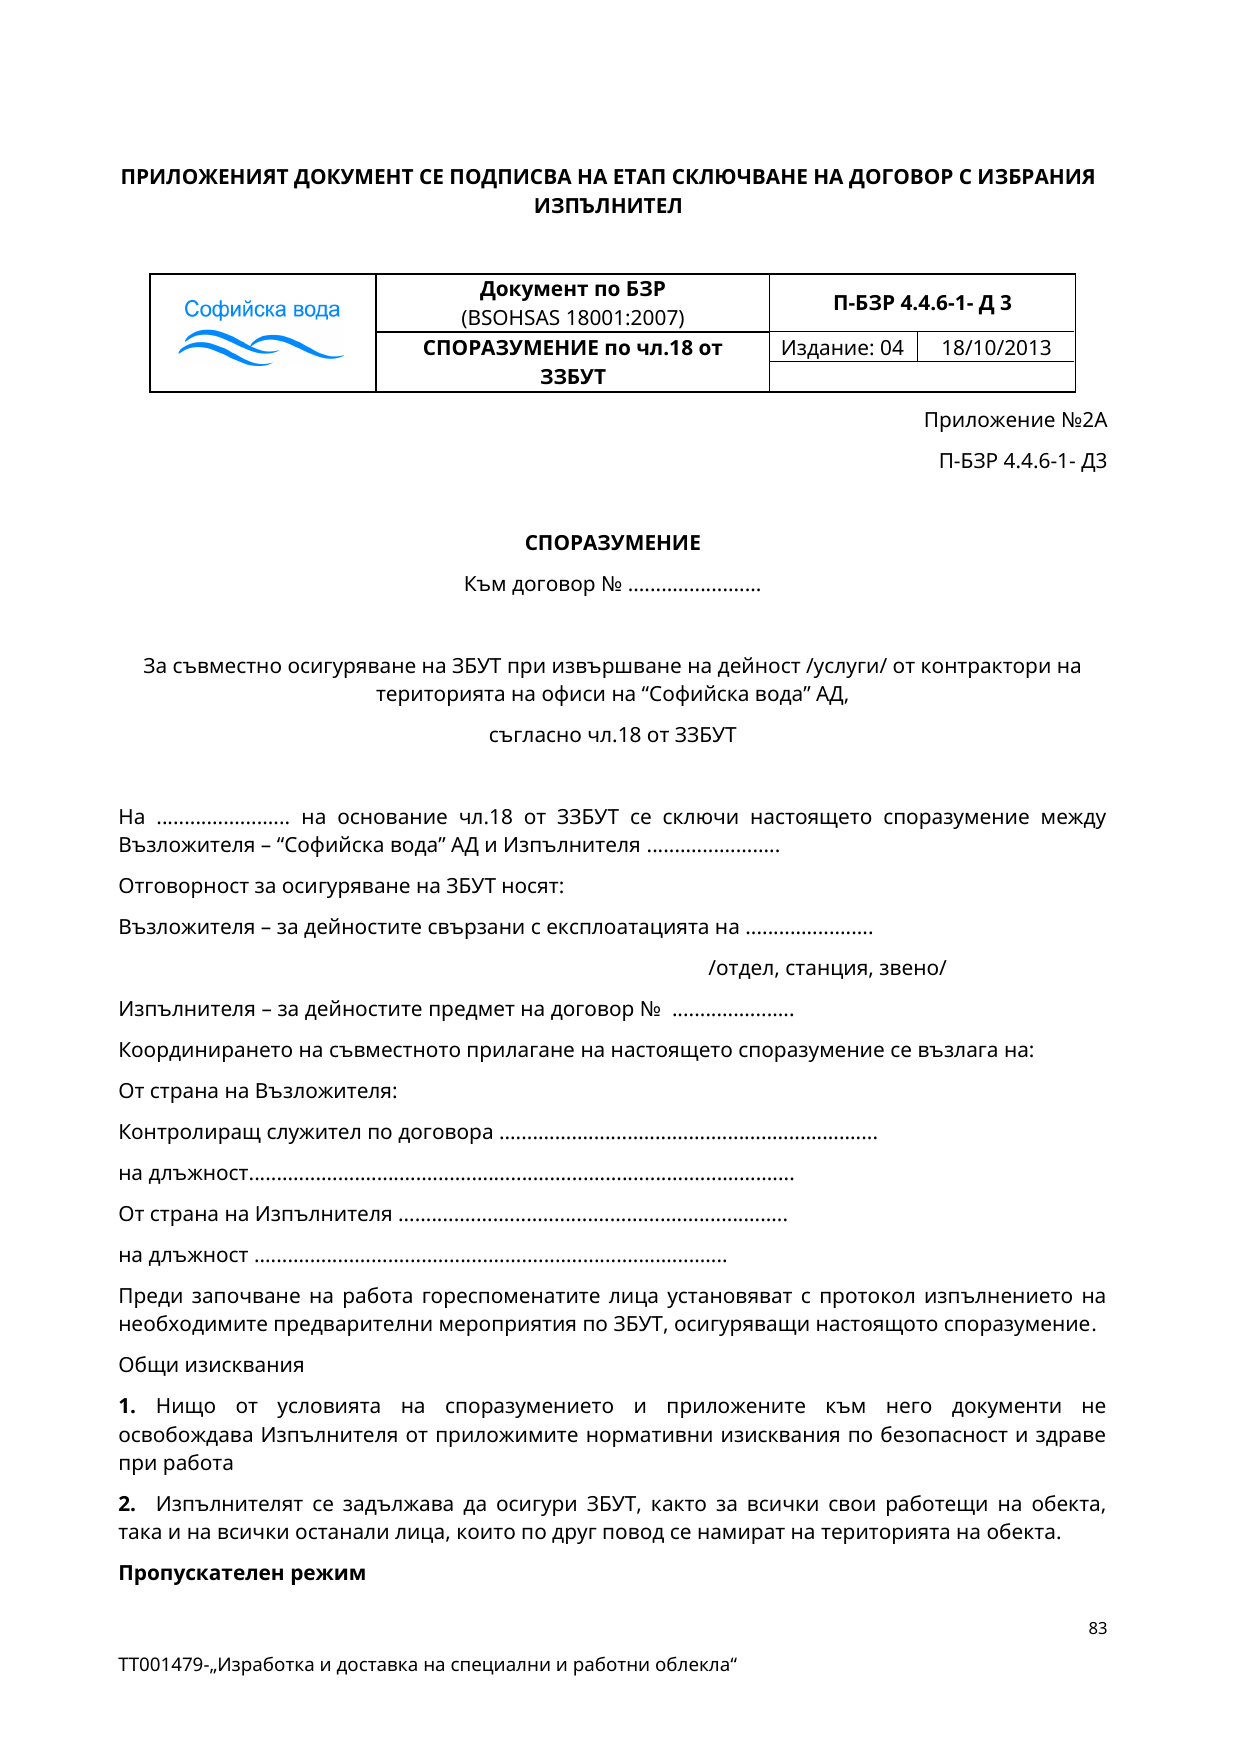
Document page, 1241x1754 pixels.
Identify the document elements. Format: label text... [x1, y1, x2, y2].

text СПОРАЗУМЕНИЕ [118, 528, 1107, 557]
text Възложителя – за дейностите свързани с експлоатацията на ....................... [118, 912, 1107, 941]
text Преди започване на работа гореспоменатите лица установяват с протокол изпълнението на необходимите предварителни мероприятия по ЗБУТ, осигуряващи настоящото споразумение. [118, 1281, 1107, 1338]
text За съвместно осигуряване на ЗБУТ при извършване на дейност /услуги/ от контрактори на територията на офиси на “Софийска вода” АД, [118, 651, 1107, 708]
text Пропускателен режим [118, 1558, 1107, 1587]
picture [178, 300, 344, 366]
table_cell СПОРАЗУМЕНИЕ по чл.18 от ЗЗБУТ [377, 333, 769, 391]
table_header [151, 275, 375, 391]
text Към договор № ........................ [118, 569, 1107, 597]
text на длъжност ..................................................................................... [118, 1240, 1107, 1268]
text съгласно чл.18 от ЗЗБУТ [118, 720, 1107, 749]
text /отдел, станция, звено/ [118, 953, 1107, 982]
text на длъжност.................................................................................................. [118, 1158, 1107, 1187]
table_cell 18/10/2013 [918, 331, 1075, 361]
text Отговорност за осигуряване на ЗБУТ носят: [118, 872, 1107, 900]
text П-БЗР 4.4.6-1- Д3 [118, 446, 1107, 475]
text Приложение №2А [118, 405, 1107, 434]
table_header Документ по БЗР (BSOHSAS 18001:2007) [377, 275, 769, 331]
table_cell [770, 361, 1075, 391]
table_cell Издание: 04 [770, 332, 917, 361]
text ПРИЛОЖЕНИЯТ ДОКУМЕНТ СЕ ПОДПИСВА НА ЕТАП СКЛЮЧВАНЕ НА ДОГОВОР С ИЗБРАНИЯ ИЗПЪЛНИТЕЛ [103, 162, 1113, 219]
text Изпълнителя – за дейностите предмет на договор № ...................... [118, 994, 1107, 1023]
text От страна на Изпълнителя ...................................................................... [118, 1199, 1107, 1227]
text Координирането на съвместното прилагане на настоящето споразумение се възлага на: [118, 1035, 1107, 1064]
list Изпълнителят се задължава да осигури ЗБУТ, както за всички свои работещи на обекта, така и на всички останали лица, които по друг повод се намират на територията на обекта. [118, 1489, 1107, 1546]
table_header П-БЗР 4.4.6-1- Д 3 [770, 275, 1075, 331]
text Общи изисквания [118, 1350, 1107, 1379]
text От страна на Възложителя: [118, 1076, 1107, 1105]
text Контролиращ служител по договора .................................................................... [118, 1117, 1107, 1146]
list Нищо от условията на споразумението и приложените към него документи не освобождава Изпълнителя от приложимите нормативни изисквания по безопасност и здраве при работа [118, 1391, 1107, 1477]
text На ........................ на основание чл.18 от ЗЗБУТ се сключи настоящето споразумение между Възложителя – “Софийска вода” АД и Изпълнителя ........................ [118, 802, 1107, 859]
